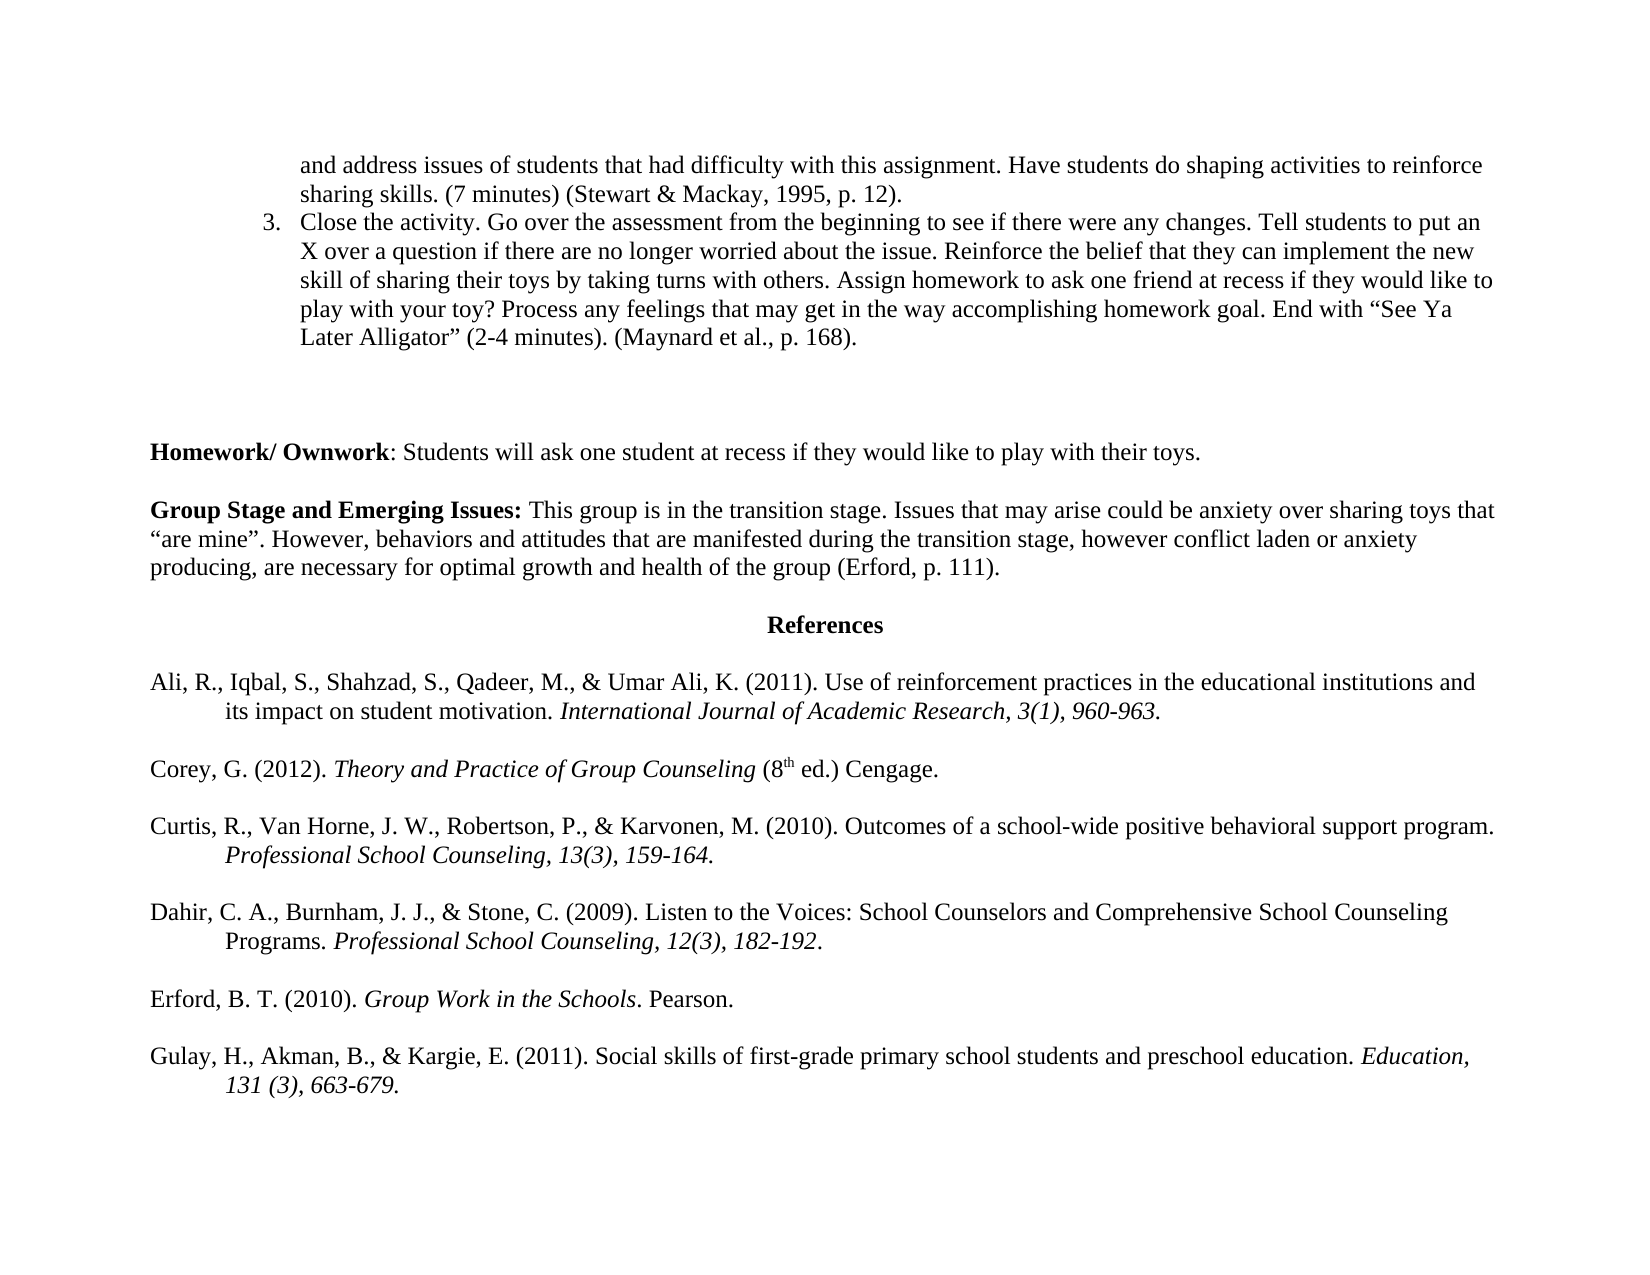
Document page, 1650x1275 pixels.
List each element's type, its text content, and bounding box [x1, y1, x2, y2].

text Dahir, C. A., Burnham, J. J., & Stone, C. (2009). Listen to the Voices: School Counselors and Comprehensive School Counseling Programs. Professional School Counseling, 12(3), 182-192. [150, 897, 1500, 955]
text Ali, R., Iqbal, S., Shahzad, S., Qadeer, M., & Umar Ali, K. (2011). Use of reinforcement practices in the educational institutions and its impact on student motivation. International Journal of Academic Research, 3(1), 960-963. [150, 667, 1500, 725]
text References [150, 610, 1500, 639]
text Group Stage and Emerging Issues: This group is in the transition stage. Issues that may arise could be anxiety over sharing toys that “are mine”. However, behaviors and attitudes that are manifested during the transition stage, however conflict laden or anxiety producing, are necessary for optimal growth and health of the group (Erford, p. 111). [150, 495, 1500, 581]
text Gulay, H., Akman, B., & Kargie, E. (2011). Social skills of first-grade primary school students and preschool education. Education, 131 (3), 663-679. [150, 1041, 1500, 1099]
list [262, 150, 1500, 207]
list Close the activity. Go over the assessment from the beginning to see if there were any changes. Tell students to put an X over a question if there are no longer worried about the issue. Reinforce the belief that they can implement the new skill of sharing their toys by taking turns with others. Assign homework to ask one friend at recess if they would like to play with your toy? Process any feelings that may get in the way accomplishing homework goal. End with “See Ya Later Alligator” (2-4 minutes). (Maynard et al., p. 168). [262, 207, 1500, 351]
text Homework/ Ownwork: Students will ask one student at recess if they would like to play with their toys. [150, 437, 1500, 466]
text Corey, G. (2012). Theory and Practice of Group Counseling (8th ed.) Cengage. [150, 754, 1500, 782]
text Curtis, R., Van Horne, J. W., Robertson, P., & Karvonen, M. (2010). Outcomes of a school-wide positive behavioral support program. Professional School Counseling, 13(3), 159-164. [150, 811, 1500, 869]
text Erford, B. T. (2010). Group Work in the Schools. Pearson. [150, 984, 1500, 1012]
